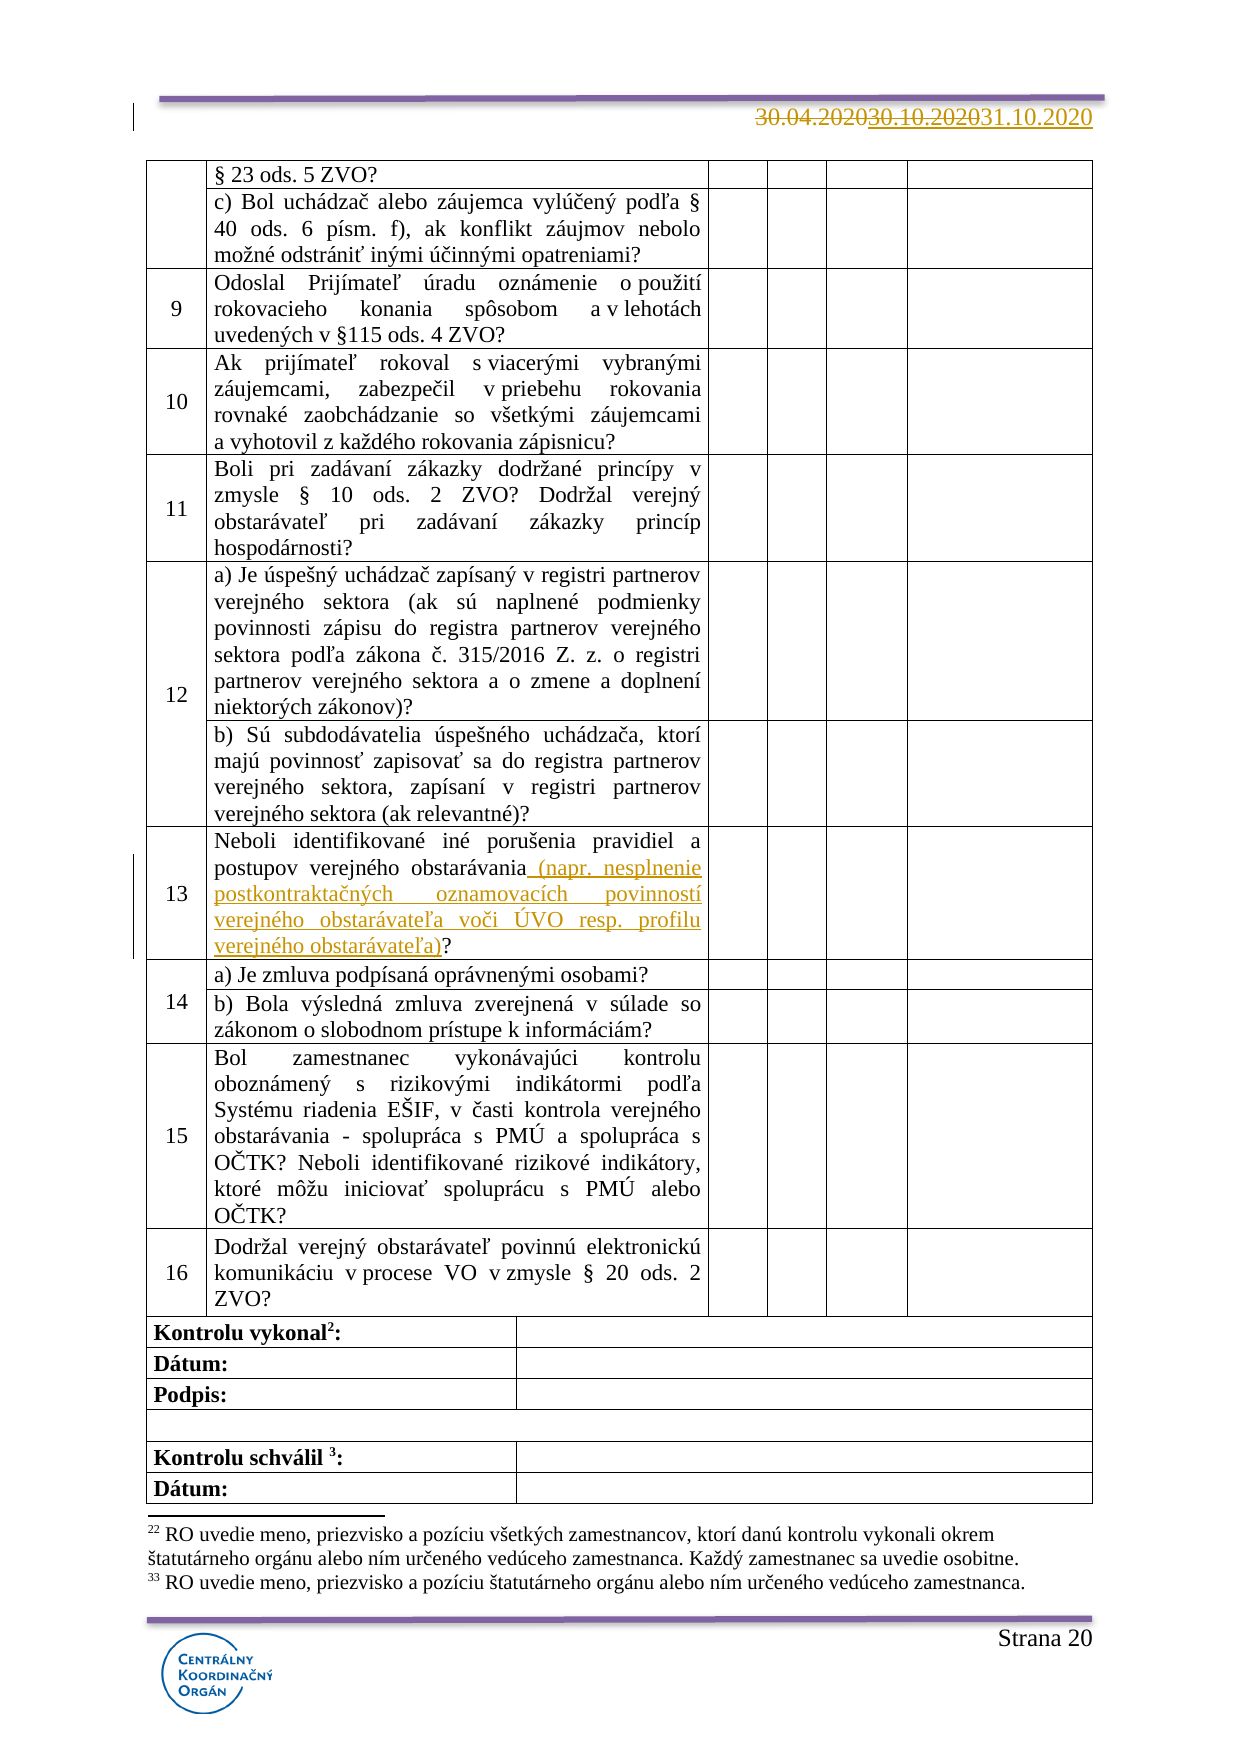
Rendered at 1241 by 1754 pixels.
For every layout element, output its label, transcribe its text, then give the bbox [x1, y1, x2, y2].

table_cell Dátum: [147, 1473, 516, 1503]
table_cell 10 [147, 349, 206, 454]
table_cell [908, 189, 1092, 267]
table_cell [827, 161, 907, 187]
table_cell [827, 990, 907, 1042]
table_cell [827, 189, 907, 267]
table_cell [768, 1229, 826, 1316]
table_cell 11 [147, 455, 206, 561]
table_cell 14 [147, 960, 206, 1042]
table_cell [517, 1348, 1092, 1378]
table_cell [827, 1044, 907, 1228]
table_cell [709, 1229, 767, 1316]
table_cell [768, 349, 826, 454]
table_cell [517, 1442, 1092, 1472]
table_cell Podpis: [147, 1379, 516, 1409]
table_cell [827, 562, 907, 720]
table_cell [908, 1044, 1092, 1228]
table_cell [709, 990, 767, 1042]
table_cell Neboli identifikované iné porušenia pravidiel a postupov verejného obstarávania? [207, 827, 708, 959]
table_cell [908, 990, 1092, 1042]
table_cell [768, 562, 826, 720]
table_cell 9 [147, 269, 206, 348]
table_cell Dátum: [147, 1348, 516, 1378]
table_cell [768, 269, 826, 348]
table_cell 12 [147, 562, 206, 826]
table_cell a) Je zmluva podpísaná oprávnenými osobami? [207, 960, 708, 989]
table_cell [709, 827, 767, 959]
table_cell [908, 562, 1092, 720]
table_cell [827, 827, 907, 959]
table_cell [709, 721, 767, 826]
picture [159, 1631, 272, 1713]
table_cell [768, 827, 826, 959]
table_cell 13 [147, 827, 206, 959]
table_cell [207, 161, 708, 187]
table_cell [709, 1044, 767, 1228]
table_cell [768, 990, 826, 1042]
table_cell [709, 161, 767, 187]
table_cell [908, 721, 1092, 826]
table_cell [908, 269, 1092, 348]
table_cell [768, 721, 826, 826]
table_cell [827, 721, 907, 826]
table_cell [908, 349, 1092, 454]
table_cell [827, 455, 907, 561]
table_cell [768, 960, 826, 989]
table_cell [517, 1473, 1092, 1503]
table_cell a) Je úspešný uchádzač zapísaný v registri partnerov verejného sektora (ak sú naplnené podmienky povinnosti zápisu do registra partnerov verejného sektora podľa zákona č. 315/2016 Z. z. o registri partnerov verejného sektora a o zmene a doplnení niektorých zákonov)? [207, 562, 708, 720]
table_cell [517, 1317, 1092, 1347]
table_cell [709, 189, 767, 267]
table_cell [768, 1044, 826, 1228]
table_cell b) Bola výsledná zmluva zverejnená v súlade so zákonom o slobodnom prístupe k informáciám? [207, 990, 708, 1042]
table_cell Odoslal Prijímateľ úradu oznámenie o použití rokovacieho konania spôsobom a v lehotách uvedených v §115 ods. 4 ZVO? [207, 269, 708, 348]
table_cell Dodržal verejný obstarávateľ povinnú elektronickú komunikáciu v procese VO v zmysle § 20 ods. 2 ZVO? [207, 1229, 708, 1316]
table_cell [709, 455, 767, 561]
table_cell [709, 349, 767, 454]
table_cell c) Bol uchádzač alebo záujemca vylúčený podľa § 40 ods. 6 písm. f), ak konflikt záujmov nebolo možné odstrániť inými účinnými opatreniami? [207, 189, 708, 267]
table_cell [517, 1379, 1092, 1409]
table_cell [709, 960, 767, 989]
table_cell Kontrolu schválil 3: [147, 1442, 516, 1472]
table_cell [827, 960, 907, 989]
table_cell 16 [147, 1229, 206, 1316]
table_cell Kontrolu vykonal2: [147, 1317, 516, 1347]
table_cell b) Sú subdodávatelia úspešného uchádzača, ktorí majú povinnosť zapisovať sa do registra partnerov verejného sektora, zapísaní v registri partnerov verejného sektora (ak relevantné)? [207, 721, 708, 826]
table_cell [147, 1410, 1092, 1441]
table_cell [827, 1229, 907, 1316]
table_cell [908, 960, 1092, 989]
table_cell [908, 455, 1092, 561]
table_cell [908, 1229, 1092, 1316]
table_cell [827, 269, 907, 348]
table_cell [709, 562, 767, 720]
table_cell [908, 161, 1092, 187]
table_cell [908, 827, 1092, 959]
table_cell [768, 455, 826, 561]
table_cell [827, 349, 907, 454]
table_cell Bol zamestnanec vykonávajúci kontrolu oboznámený s rizikovými indikátormi podľa Systému riadenia EŠIF, v časti kontrola verejného obstarávania - spolupráca s PMÚ a spolupráca s OČTK? Neboli identifikované rizikové indikátory, ktoré môžu iniciovať spoluprácu s PMÚ alebo OČTK? [207, 1044, 708, 1228]
table_cell Boli pri zadávaní zákazky dodržané princípy v zmysle § 10 ods. 2 ZVO? Dodržal verejný obstarávateľ pri zadávaní zákazky princíp hospodárnosti? [207, 455, 708, 561]
table_cell [768, 189, 826, 267]
table_cell 15 [147, 1044, 206, 1228]
table_cell [709, 269, 767, 348]
table_cell [768, 161, 826, 187]
table_cell Ak prijímateľ rokoval s viacerými vybranými záujemcami, zabezpečil v priebehu rokovania rovnaké zaobchádzanie so všetkými záujemcami a vyhotovil z každého rokovania zápisnicu? [207, 349, 708, 454]
